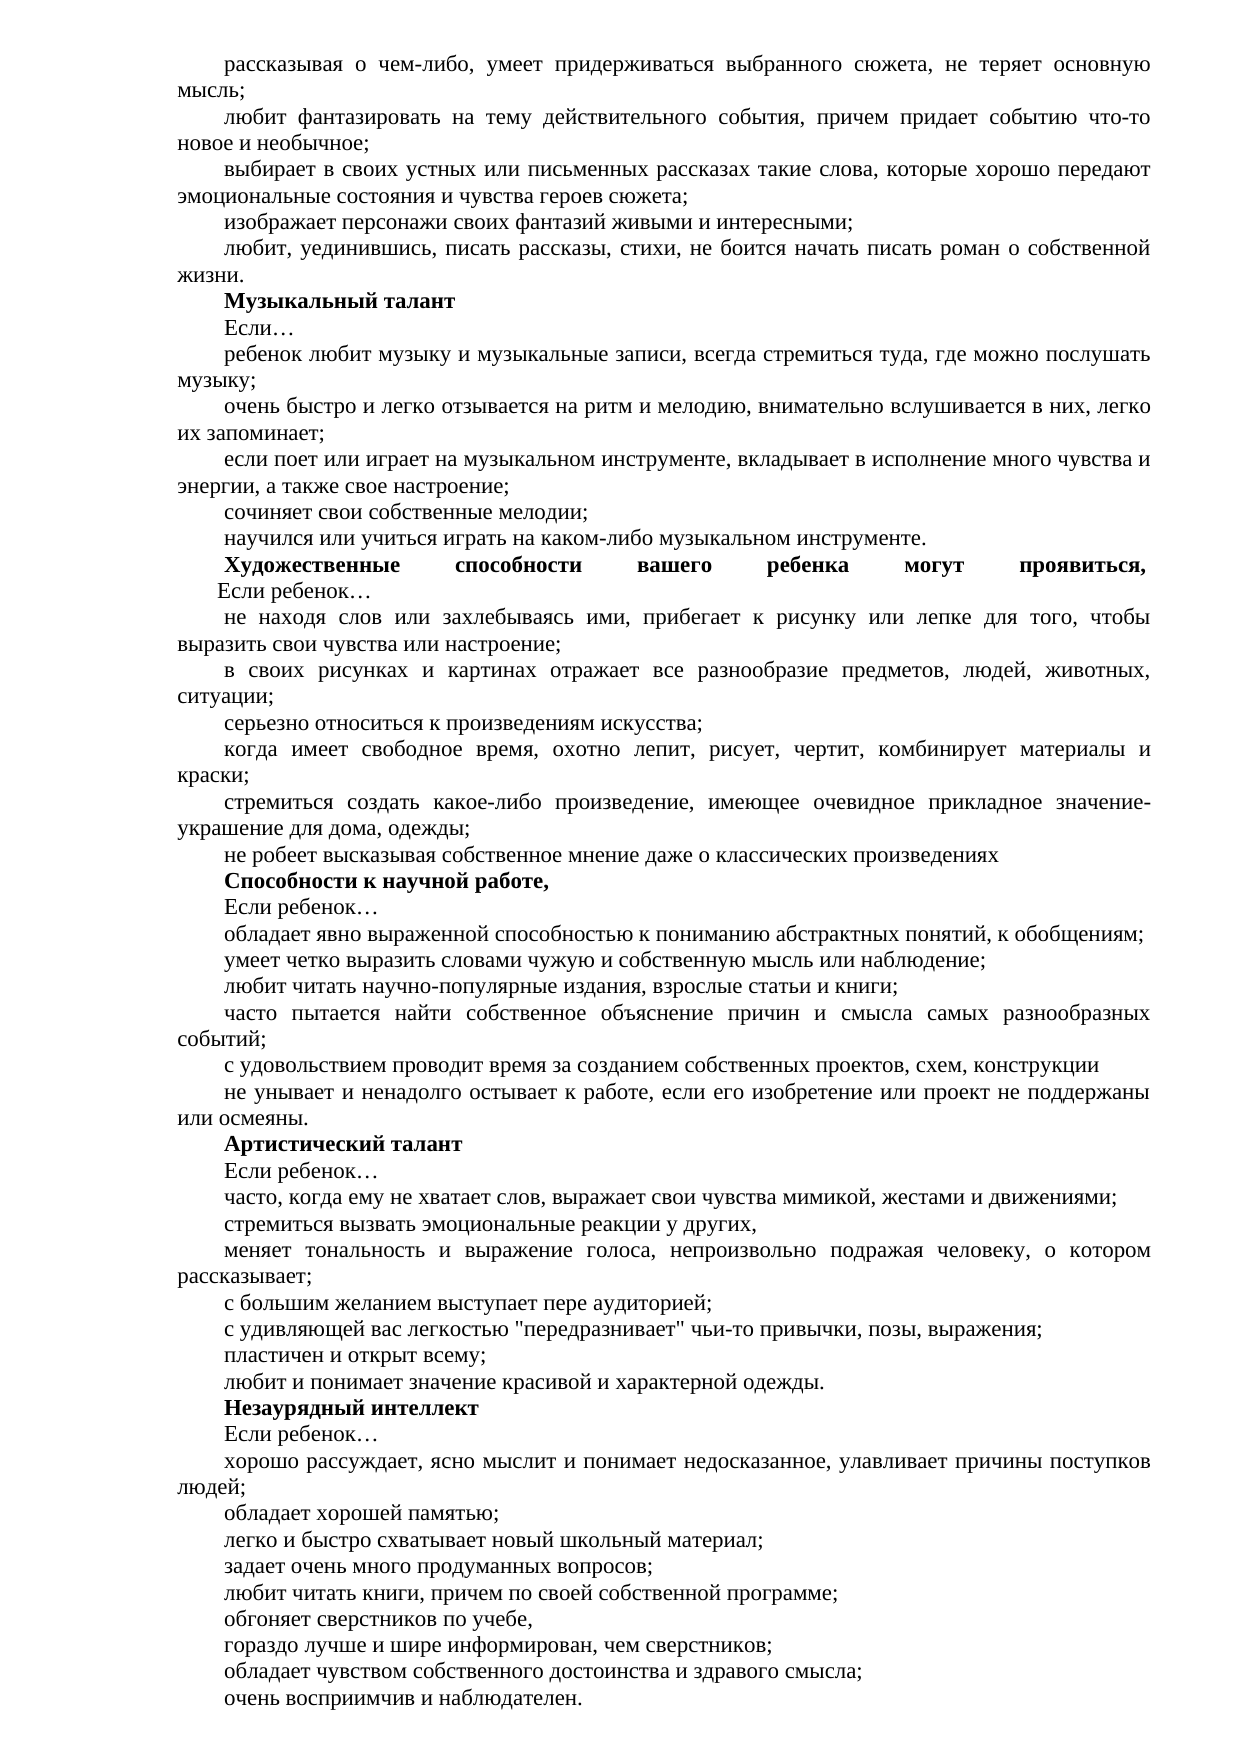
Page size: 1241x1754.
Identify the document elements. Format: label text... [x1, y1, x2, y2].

text Если ребенок… [177, 1157, 1152, 1183]
text обладает чувством собственного достоинства и здравого смысла; [177, 1658, 1152, 1684]
text пластичен и открыт всему; [177, 1341, 1152, 1368]
text не находя слов или захлебываясь ими, прибегает к рисунку или лепке для того, чтобы выразить свои чувства или настроение; [177, 603, 1152, 656]
text с удовольствием проводит время за созданием собственных проектов, схем, конструкции [177, 1051, 1152, 1078]
text обгоняет сверстников по учебе, [177, 1605, 1152, 1631]
text Артистический талант [177, 1131, 1152, 1157]
text Если… [177, 313, 1152, 340]
text задает очень много продуманных вопросов; [177, 1552, 1152, 1578]
text стремиться создать какое-либо произведение, имеющее очевидное прикладное значение-украшение для дома, одежды; [177, 788, 1152, 841]
text любит читать книги, причем по своей собственной программе; [177, 1578, 1152, 1605]
text научился или учиться играть на каком-либо музыкальном инструменте. [177, 524, 1152, 551]
text с удивляющей вас легкостью "передразнивает" чьи-то привычки, позы, выражения; [177, 1315, 1152, 1341]
text Музыкальный талант [177, 287, 1152, 313]
text умеет четко выразить словами чужую и собственную мысль или наблюдение; [177, 946, 1152, 972]
text Способности к научной работе, [177, 867, 1152, 893]
text не робеет высказывая собственное мнение даже о классических произведениях [177, 841, 1152, 867]
text если поет или играет на музыкальном инструменте, вкладывает в исполнение много чувства и энергии, а также свое настроение; [177, 445, 1152, 498]
text обладает хорошей памятью; [177, 1499, 1152, 1526]
text когда имеет свободное время, охотно лепит, рисует, чертит, комбинирует материалы и краски; [177, 735, 1152, 788]
text не унывает и ненадолго остывает к работе, если его изобретение или проект не поддержаны или осмеяны. [177, 1078, 1152, 1131]
text изображает персонажи своих фантазий живыми и интересными; [177, 208, 1152, 234]
text часто, когда ему не хватает слов, выражает свои чувства мимикой, жестами и движениями; [177, 1183, 1152, 1209]
text любит фантазировать на тему действительного события, причем придает событию что-то новое и необычное; [177, 103, 1152, 155]
text Если ребенок… [177, 1420, 1152, 1447]
text любит и понимает значение красивой и характерной одежды. [177, 1368, 1152, 1394]
text обладает явно выраженной способностью к пониманию абстрактных понятий, к обобщениям; [177, 920, 1152, 946]
text легко и быстро схватывает новый школьный материал; [177, 1526, 1152, 1552]
text гораздо лучше и шире информирован, чем сверстников; [177, 1631, 1152, 1658]
text очень быстро и легко отзывается на ритм и мелодию, внимательно вслушивается в них, легко их запоминает; [177, 393, 1152, 445]
text ребенок любит музыку и музыкальные записи, всегда стремиться туда, где можно послушать музыку; [177, 340, 1152, 393]
text Незаурядный интеллект [177, 1394, 1152, 1420]
text в своих рисунках и картинах отражает все разнообразие предметов, людей, животных, ситуации; [177, 656, 1152, 709]
text меняет тональность и выражение голоса, непроизвольно подражая человеку, о котором рассказывает; [177, 1236, 1152, 1289]
text часто пытается найти собственное объяснение причин и смысла самых разнообразных событий; [177, 999, 1152, 1051]
text рассказывая о чем-либо, умеет придерживаться выбранного сюжета, не теряет основную мысль; [177, 50, 1152, 103]
text Художественные способности вашего ребенка могут проявиться, Если ребенок… [177, 551, 1152, 603]
text очень восприимчив и наблюдателен. [177, 1684, 1152, 1710]
text стремиться вызвать эмоциональные реакции у других, [177, 1209, 1152, 1236]
text выбирает в своих устных или письменных рассказах такие слова, которые хорошо передают эмоциональные состояния и чувства героев сюжета; [177, 155, 1152, 208]
text Если ребенок… [177, 893, 1152, 920]
text любит читать научно-популярные издания, взрослые статьи и книги; [177, 972, 1152, 999]
text хорошо рассуждает, ясно мыслит и понимает недосказанное, улавливает причины поступков людей; [177, 1447, 1152, 1499]
text сочиняет свои собственные мелодии; [177, 498, 1152, 524]
text серьезно относиться к произведениям искусства; [177, 709, 1152, 735]
text любит, уединившись, писать рассказы, стихи, не боится начать писать роман о собственной жизни. [177, 234, 1152, 287]
text с большим желанием выступает пере аудиторией; [177, 1289, 1152, 1315]
